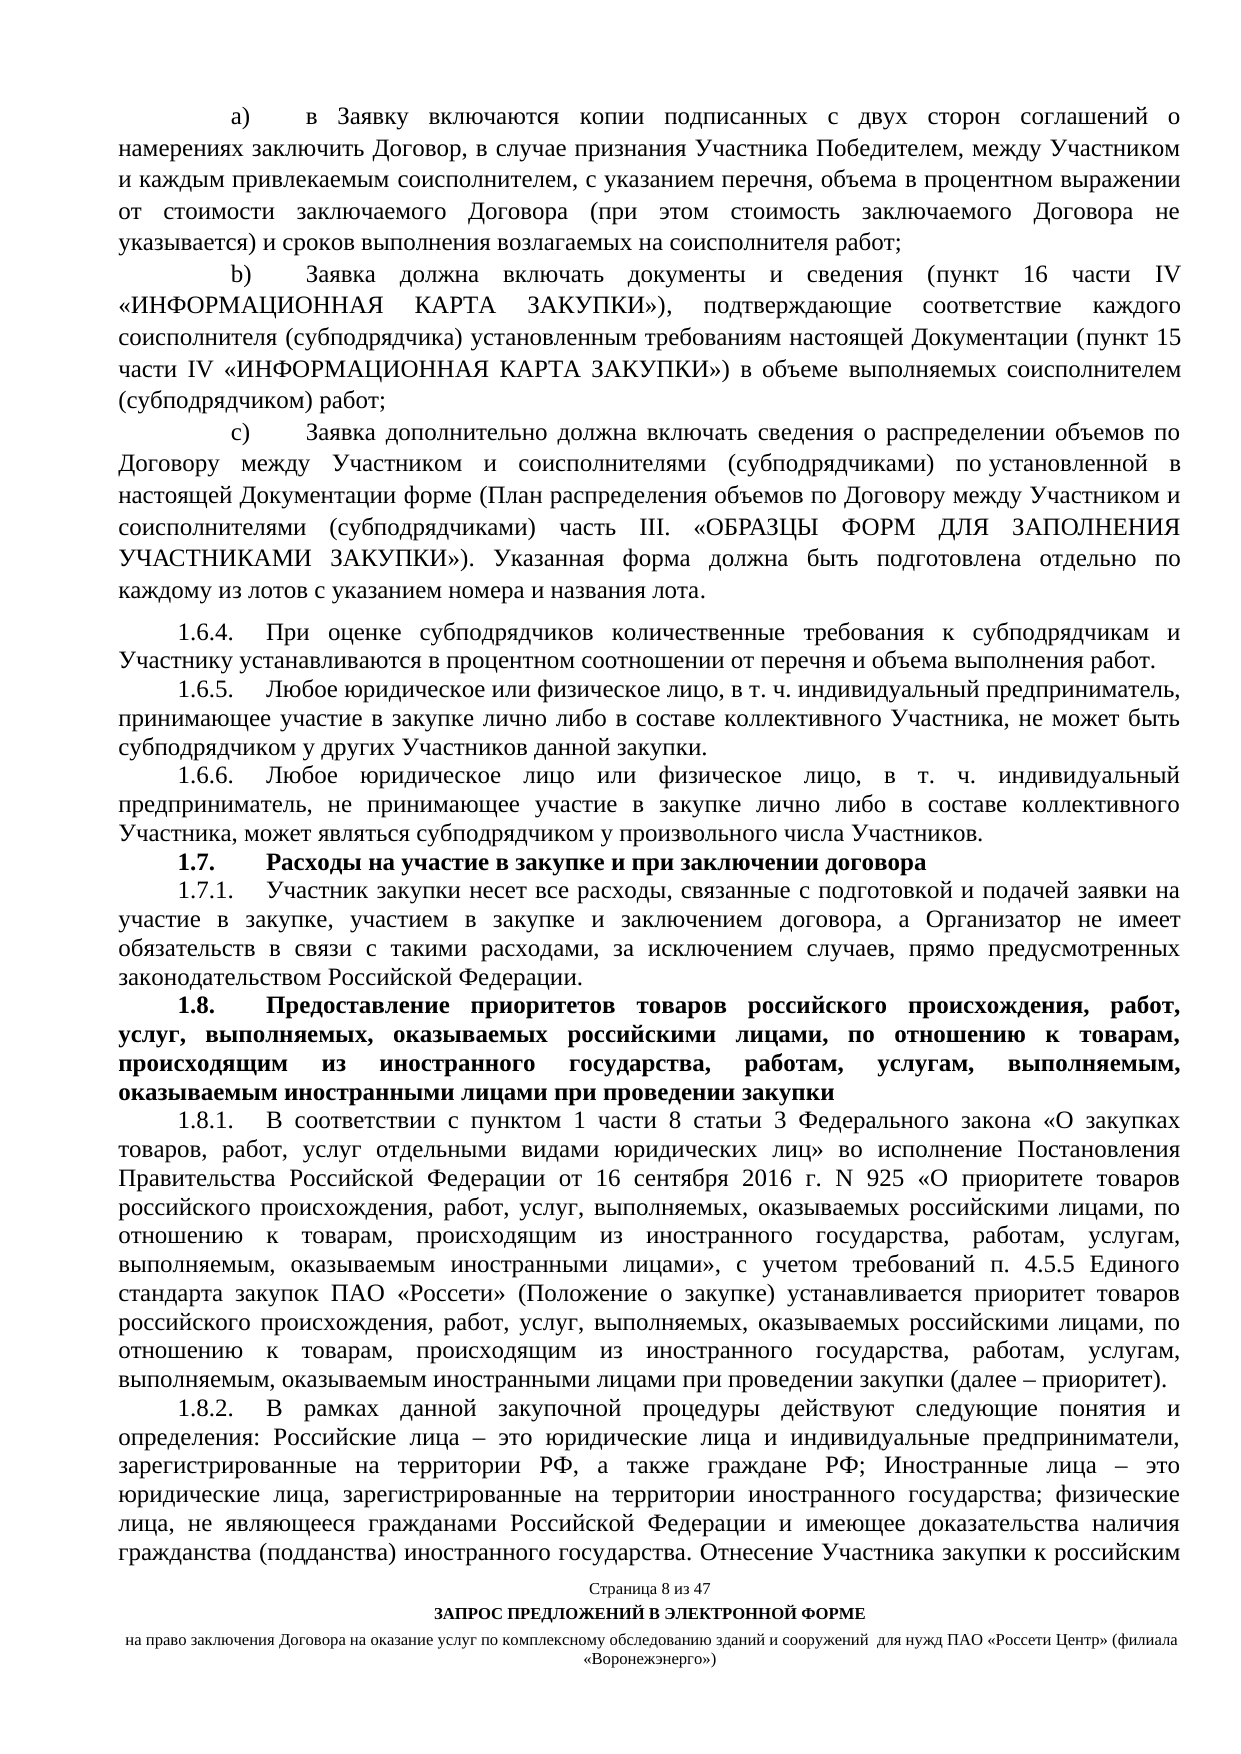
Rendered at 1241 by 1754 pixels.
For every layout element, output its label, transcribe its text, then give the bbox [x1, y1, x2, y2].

list в Заявку включаются копии подписанных с двух сторон соглашений о намерениях заключить Договор, в случае признания Участника Победителем, между Участником и каждым привлекаемым соисполнителем, с указанием перечня, объема в процентном выражении от стоимости заключаемого Договора (при этом стоимость заключаемого Договора не указывается) и сроков выполнения возлагаемых на соисполнителя работ; [118, 101, 1181, 256]
subtitle Расходы на участие в закупке и при заключении договора [118, 847, 1181, 875]
subtitle При оценке субподрядчиков количественные требования к субподрядчикам и Участнику устанавливаются в процентном соотношении от перечня и объема выполнения работ. [118, 617, 1181, 674]
subtitle Предоставление приоритетов товаров российского происхождения, работ, услуг, выполняемых, оказываемых российскими лицами, по отношению к товарам, происходящим из иностранного государства, работам, услугам, выполняемым, оказываемым иностранными лицами при проведении закупки [118, 990, 1181, 1105]
subtitle В соответствии с пунктом 1 части 8 статьи 3 Федерального закона «О закупках товаров, работ, услуг отдельными видами юридических лиц» во исполнение Постановления Правительства Российской Федерации от 16 сентября 2016 г. N 925 «О приоритете товаров российского происхождения, работ, услуг, выполняемых, оказываемых российскими лицами, по отношению к товарам, происходящим из иностранного государства, работам, услугам, выполняемым, оказываемым иностранными лицами», с учетом требований п. 4.5.5 Единого стандарта закупок ПАО «Россети» (Положение о закупке) устанавливается приоритет товаров российского происхождения, работ, услуг, выполняемых, оказываемых российскими лицами, по отношению к товарам, происходящим из иностранного государства, работам, услугам, выполняемым, оказываемым иностранными лицами при проведении закупки (далее – приоритет). [118, 1105, 1181, 1393]
list Заявка дополнительно должна включать сведения о распределении объемов по Договору между Участником и соисполнителями (субподрядчиками) по установленной в настоящей Документации форме (План распределения объемов по Договору между Участником и соисполнителями (субподрядчиками) часть III. «ОБРАЗЦЫ ФОРМ ДЛЯ ЗАПОЛНЕНИЯ УЧАСТНИКАМИ ЗАКУПКИ»). Указанная форма должна быть подготовлена отдельно по каждому из лотов с указанием номера и названия лота. [118, 417, 1181, 603]
subtitle Любое юридическое или физическое лицо, в т. ч. индивидуальный предприниматель, принимающее участие в закупке лично либо в составе коллективного Участника, не может быть субподрядчиком у других Участников данной закупки. [118, 674, 1181, 760]
subtitle Любое юридическое лицо или физическое лицо, в т. ч. индивидуальный предприниматель, не принимающее участие в закупке лично либо в составе коллективного Участника, может являться субподрядчиком у произвольного числа Участников. [118, 760, 1181, 847]
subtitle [118, 1393, 1181, 1565]
subtitle Участник закупки несет все расходы, связанные с подготовкой и подачей заявки на участие в закупке, участием в закупке и заключением договора, а Организатор не имеет обязательств в связи с такими расходами, за исключением случаев, прямо предусмотренных законодательством Российской Федерации. [118, 875, 1181, 990]
list Заявка должна включать документы и сведения (пункт 16 части IV «ИНФОРМАЦИОННАЯ КАРТА ЗАКУПКИ»), подтверждающие соответствие каждого соисполнителя (субподрядчика) установленным требованиям настоящей Документации (пункт 15 части IV «ИНФОРМАЦИОННАЯ КАРТА ЗАКУПКИ») в объеме выполняемых соисполнителем (субподрядчиком) работ; [118, 259, 1181, 414]
